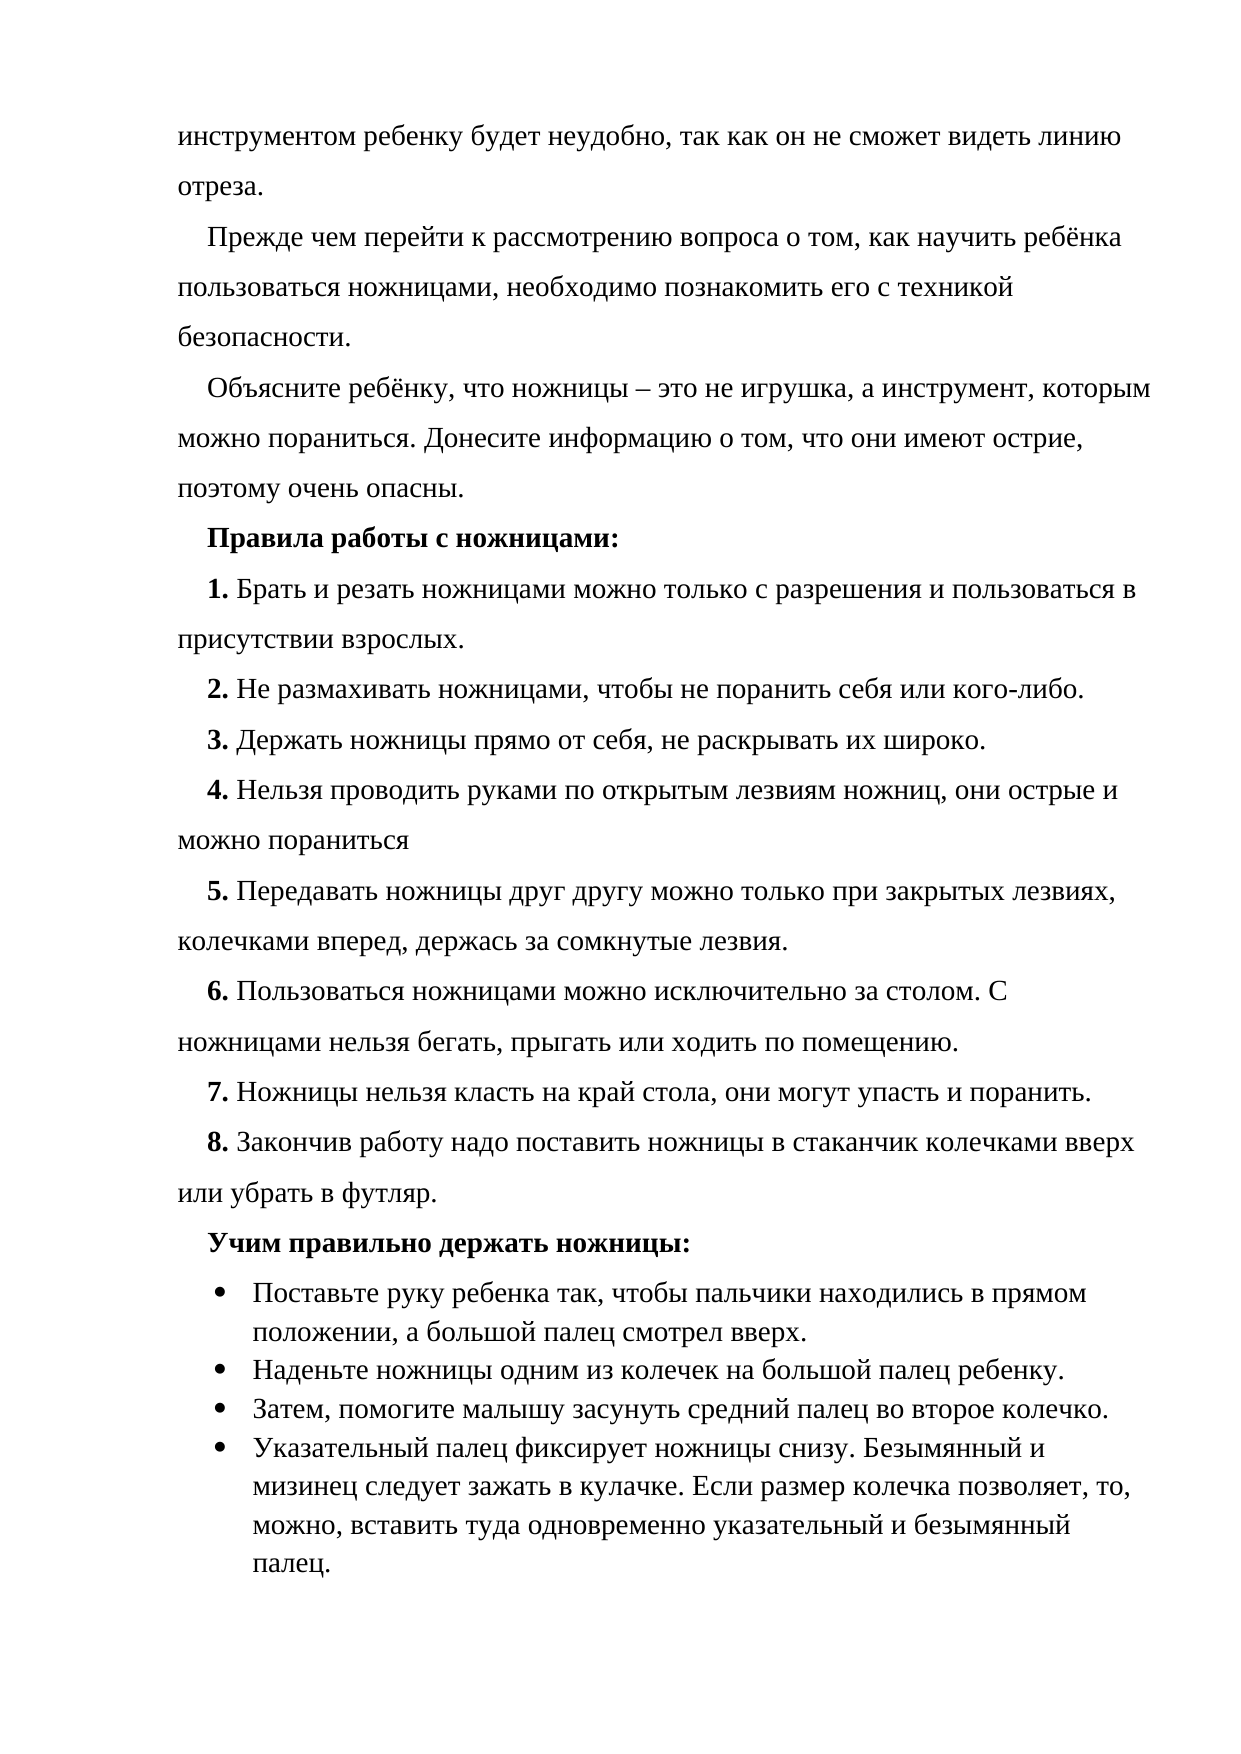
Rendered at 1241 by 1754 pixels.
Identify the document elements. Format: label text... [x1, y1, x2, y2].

text 3. Держать ножницы прямо от себя, не раскрывать их широко. [177, 722, 1152, 755]
text 7. Ножницы нельзя класть на край стола, они могут упасть и поранить. [177, 1074, 1152, 1108]
text Учим правильно держать ножницы: [177, 1225, 1152, 1258]
text 2. Не размахивать ножницами, чтобы не поранить себя или кого-либо. [177, 672, 1152, 705]
list Затем, помогите малышу засунуть средний палец во второе колечко. [215, 1391, 1152, 1425]
text 1. Брать и резать ножницами можно только с разрешения и пользоваться в присутствии взрослых. [177, 571, 1152, 655]
text Объясните ребёнку, что ножницы – это не игрушка, а инструмент, которым можно пораниться. Донесите информацию о том, что они имеют острие, поэтому очень опасны. [177, 370, 1152, 504]
text 4. Нельзя проводить руками по открытым лезвиям ножниц, они острые и можно пораниться [177, 772, 1152, 856]
text 8. Закончив работу надо поставить ножницы в стаканчик колечками вверх или убрать в футляр. [177, 1124, 1152, 1208]
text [177, 118, 1152, 202]
text Прежде чем перейти к рассмотрению вопроса о том, как научить ребёнка пользоваться ножницами, необходимо познакомить его с техникой безопасности. [177, 219, 1152, 353]
list Наденьте ножницы одним из колечек на большой палец ребенку. [215, 1352, 1152, 1386]
list Указательный палец фиксирует ножницы снизу. Безымянный и мизинец следует зажать в кулачке. Если размер колечка позволяет, то, можно, вставить туда одновременно указательный и безымянный палец. [215, 1430, 1152, 1579]
text 6. Пользоваться ножницами можно исключительно за столом. С ножницами нельзя бегать, прыгать или ходить по помещению. [177, 973, 1152, 1057]
list Поставьте руку ребенка так, чтобы пальчики находились в прямом положении, а большой палец смотрел вверх. [215, 1275, 1152, 1347]
text Правила работы с ножницами: [177, 521, 1152, 554]
text 5. Передавать ножницы друг другу можно только при закрытых лезвиях, колечками вперед, держась за сомкнутые лезвия. [177, 873, 1152, 957]
